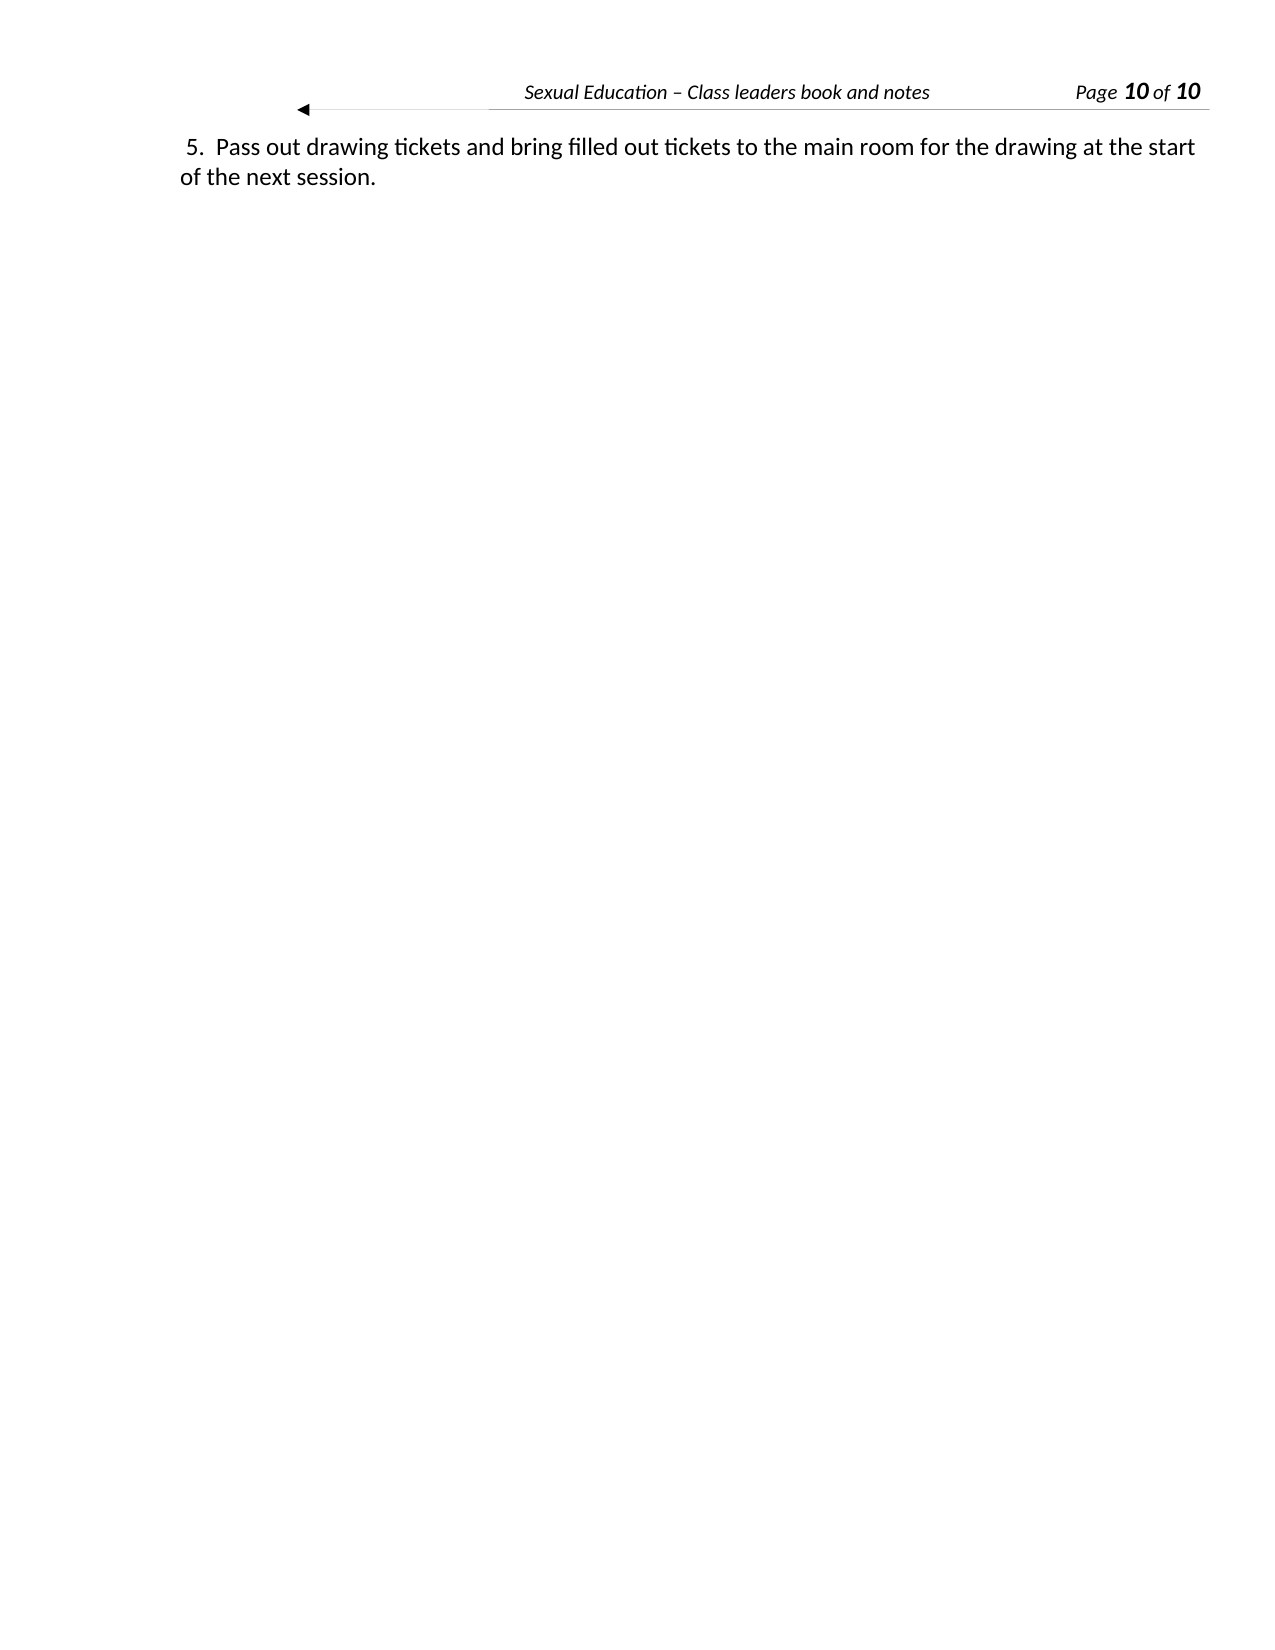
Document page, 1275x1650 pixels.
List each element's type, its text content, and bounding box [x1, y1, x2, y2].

text 5. Pass out drawing tickets and bring filled out tickets to the main room for the drawing at the start of the next session. [180, 131, 1200, 192]
